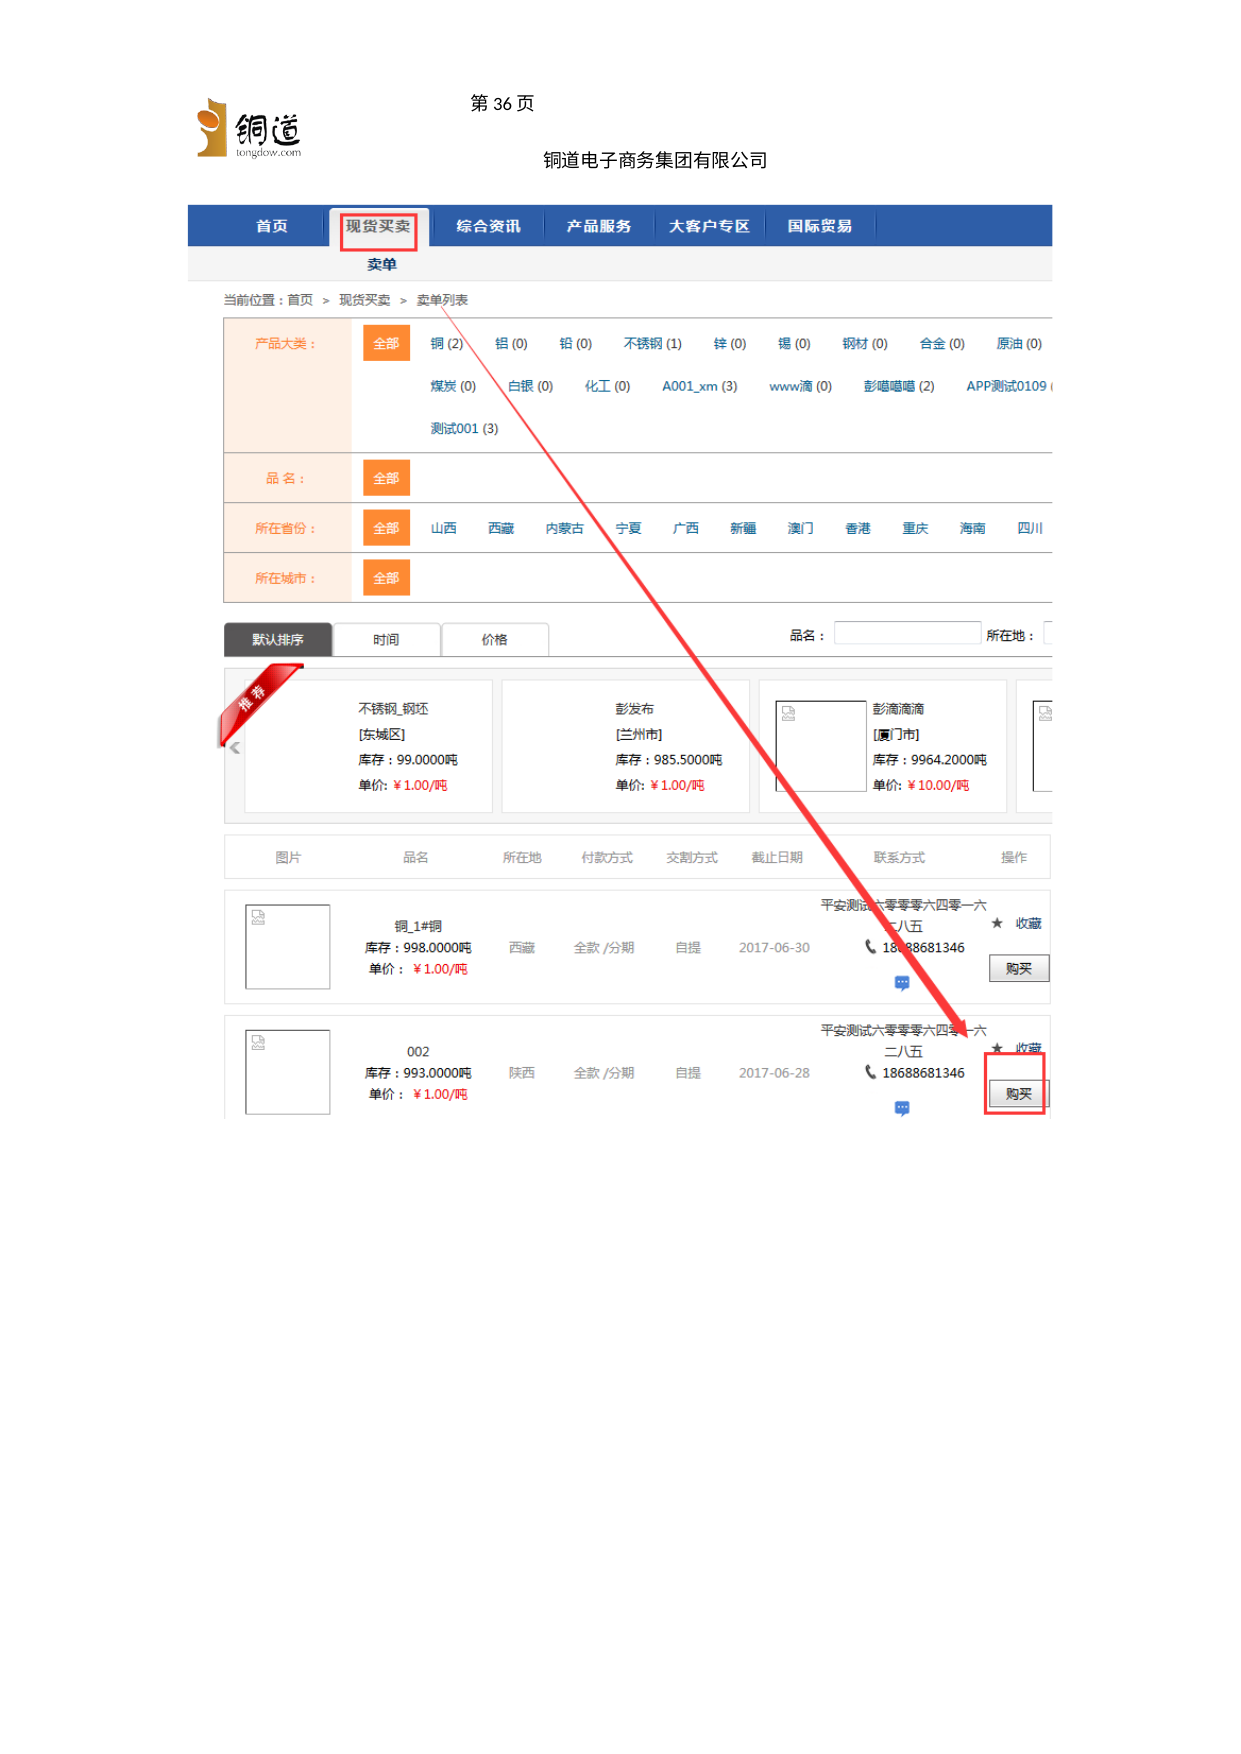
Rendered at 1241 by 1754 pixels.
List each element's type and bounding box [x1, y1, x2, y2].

picture [187, 90, 310, 168]
picture [187, 190, 1053, 1119]
